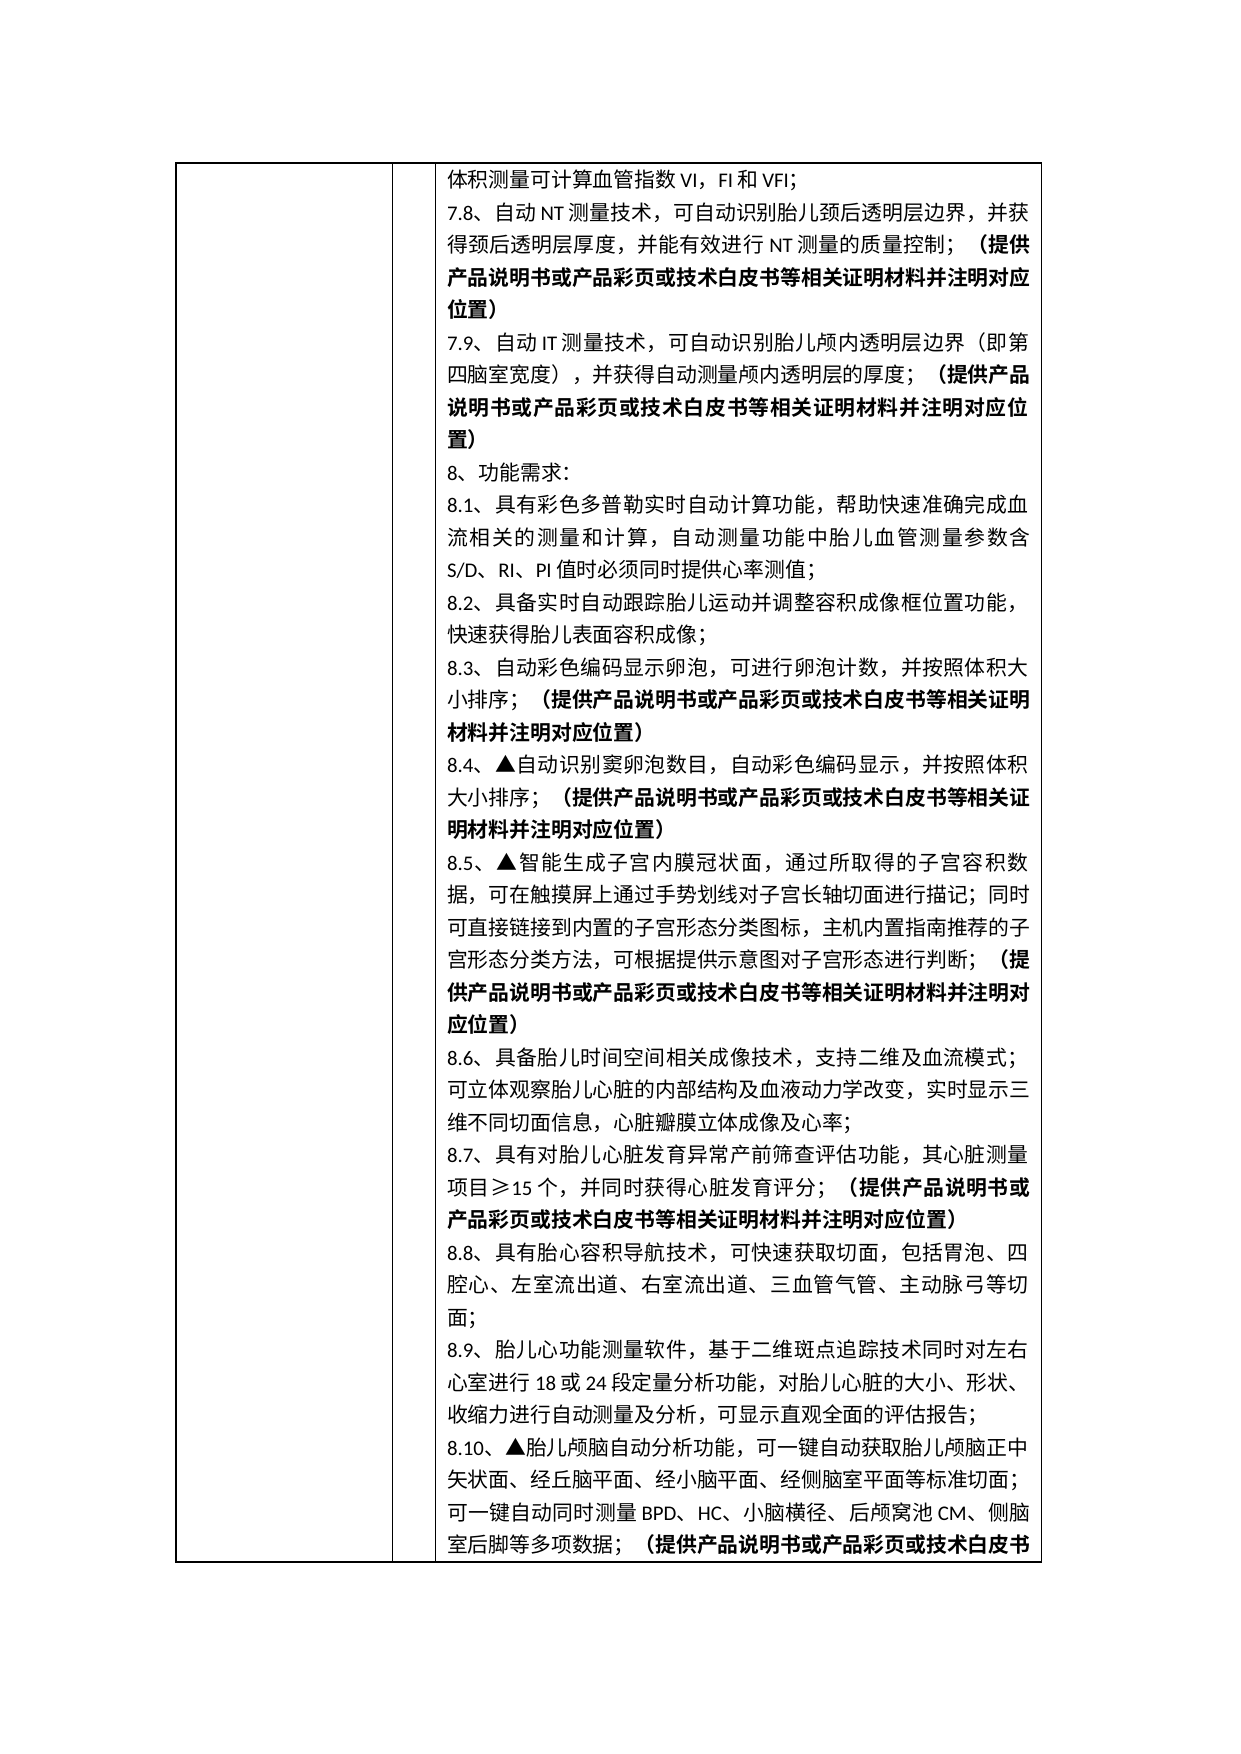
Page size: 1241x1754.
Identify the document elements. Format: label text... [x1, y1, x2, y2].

table_cell 1 [393, 164, 435, 1561]
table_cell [436, 164, 1041, 1561]
table_cell [177, 164, 392, 1561]
